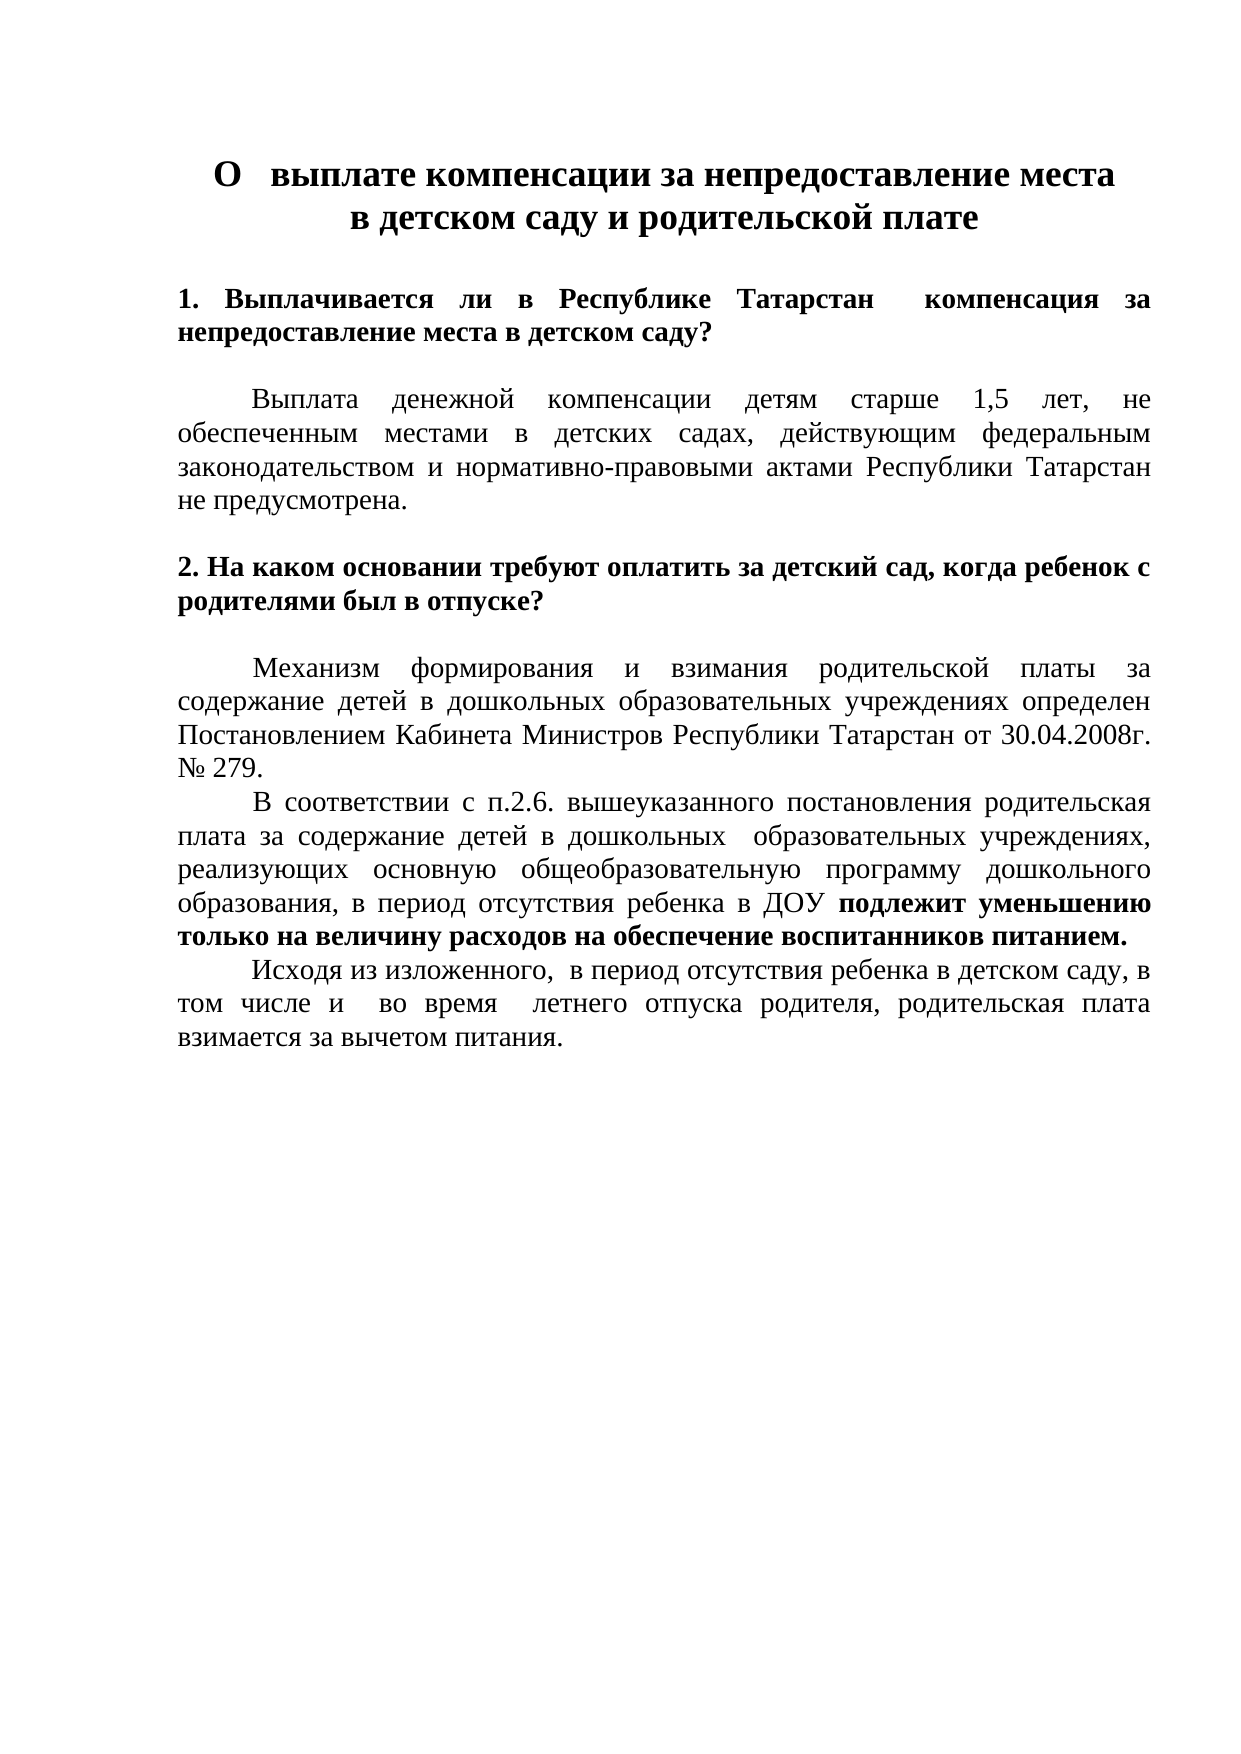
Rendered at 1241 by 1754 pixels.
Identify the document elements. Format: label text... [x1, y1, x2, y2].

text 1. Выплачивается ли в Республике Татарстан компенсация за непредоставление места в детском саду? [177, 281, 1152, 348]
text О выплате компенсации за непредоставление места [177, 152, 1152, 195]
text Исходя из изложенного, в период отсутствия ребенка в детском саду, в том числе и во время летнего отпуска родителя, родительская плата взимается за вычетом питания. [177, 952, 1152, 1052]
text Выплата денежной компенсации детям старше 1,5 лет, не обеспеченным местами в детских садах, действующим федеральным законодательством и нормативно-правовыми актами Республики Татарстан не предусмотрена. [177, 382, 1152, 516]
text 2. На каком основании требуют оплатить за детский сад, когда ребенок с родителями был в отпуске? [177, 549, 1152, 616]
text в детском саду и родительской плате [177, 195, 1152, 238]
text Механизм формирования и взимания родительской платы за содержание детей в дошкольных образовательных учреждениях определен Постановлением Кабинета Министров Республики Татарстан от 30.04.2008г. № 279. [177, 650, 1152, 784]
text В соответствии с п.2.6. вышеуказанного постановления родительская плата за содержание детей в дошкольных образовательных учреждениях, реализующих основную общеобразовательную программу дошкольного образования, в период отсутствия ребенка в ДОУ подлежит уменьшению только на величину расходов на обеспечение воспитанников питанием. [177, 784, 1152, 952]
